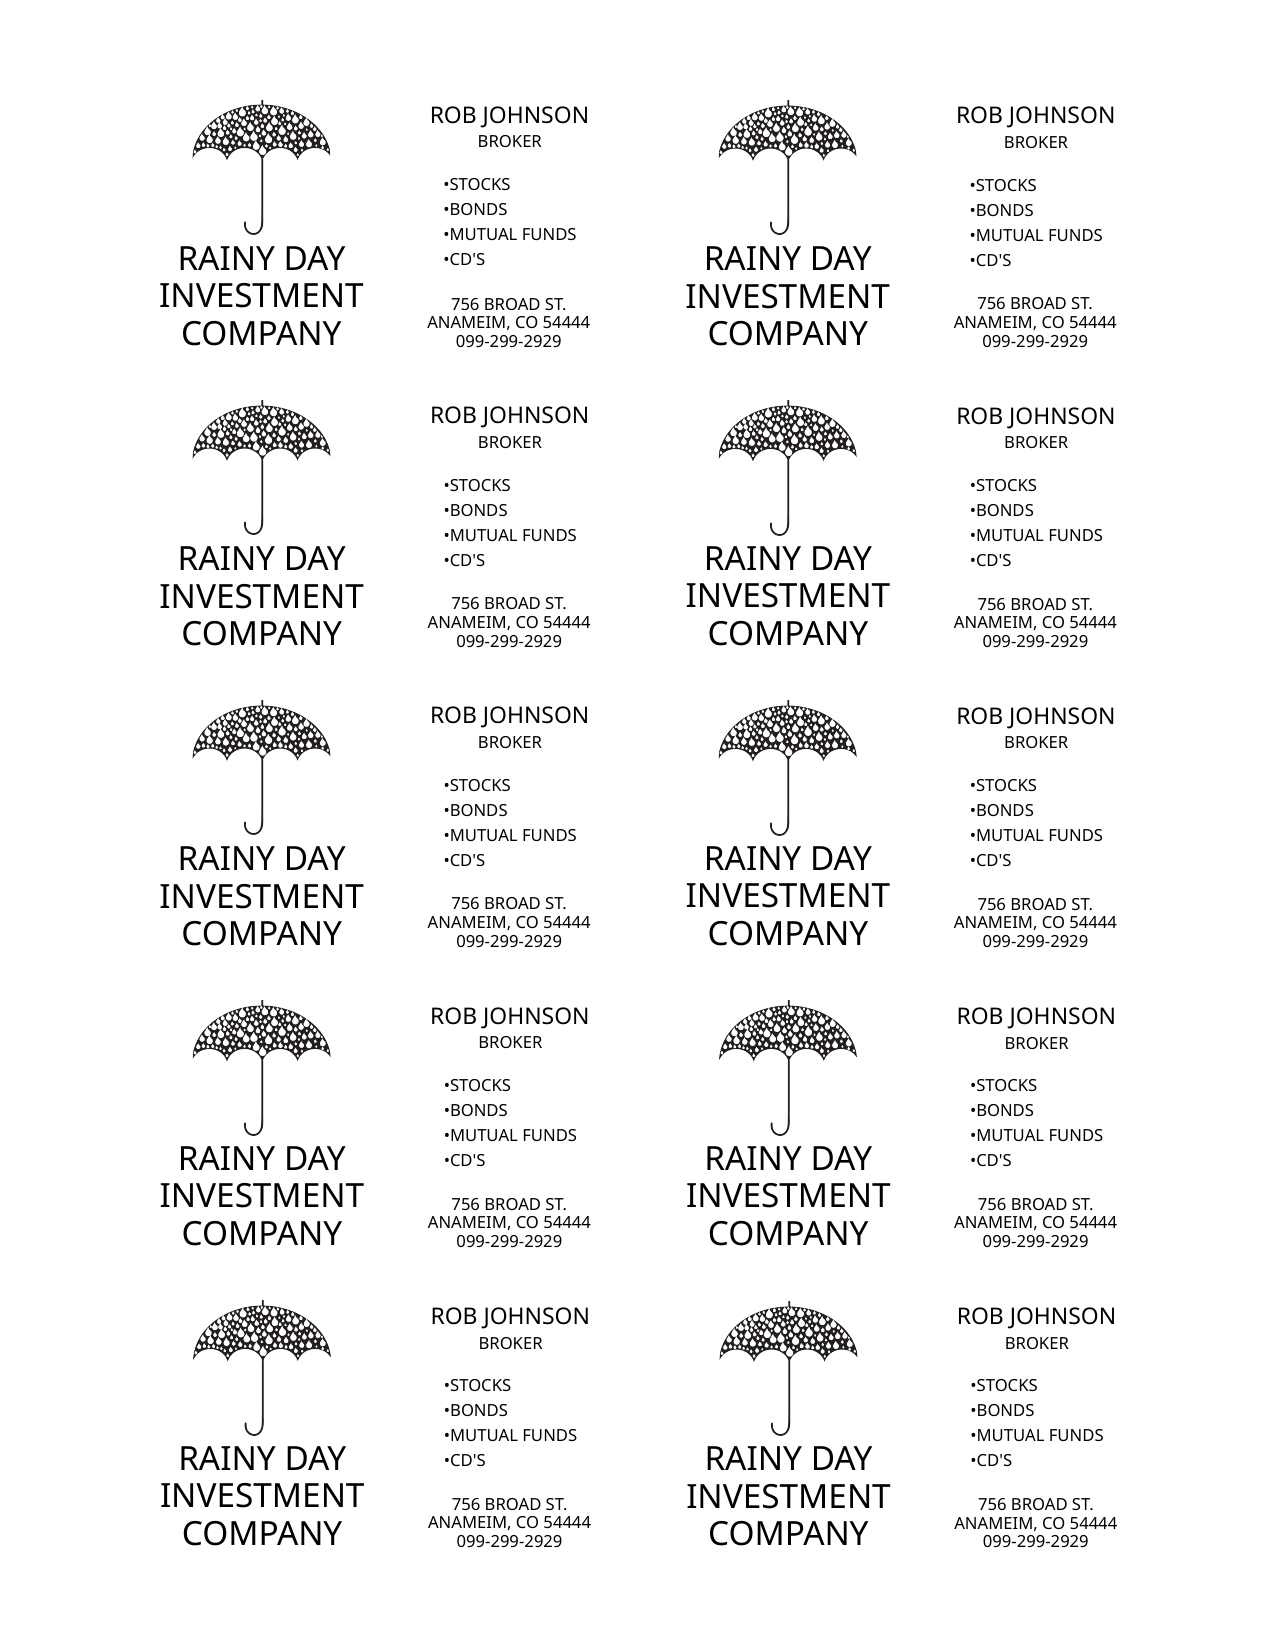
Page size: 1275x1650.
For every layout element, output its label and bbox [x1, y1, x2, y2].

picture [192, 100, 331, 235]
picture [719, 1000, 857, 1136]
picture [718, 400, 857, 536]
picture [718, 100, 857, 235]
picture [719, 1301, 858, 1436]
picture [718, 700, 857, 836]
picture [192, 400, 331, 535]
picture [192, 1000, 331, 1136]
picture [193, 1300, 331, 1436]
picture [192, 700, 331, 835]
